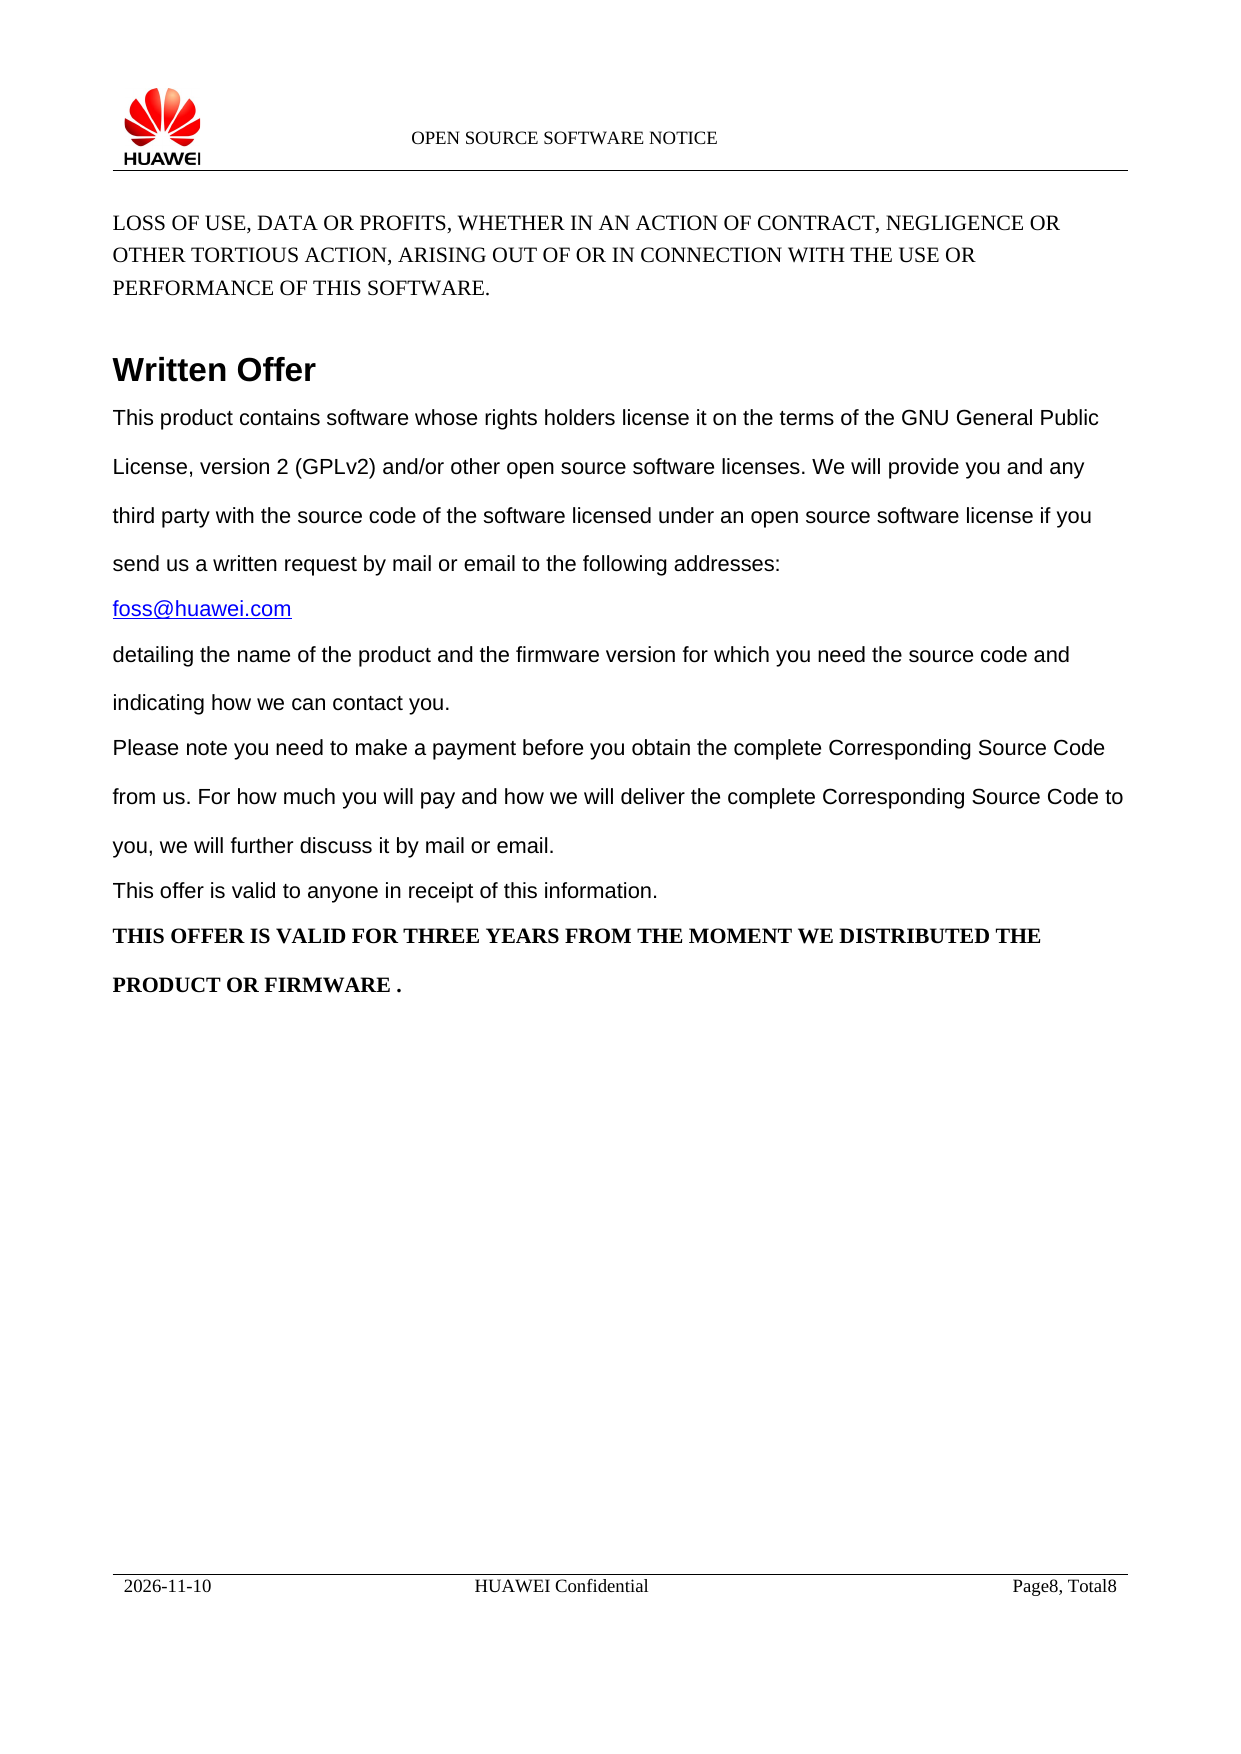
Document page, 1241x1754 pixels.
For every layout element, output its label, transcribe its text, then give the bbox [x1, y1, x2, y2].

text This offer is valid for three years from the moment we distributed the product or firmware . [112, 919, 1128, 1001]
text detailing the name of the product and the firmware version for which you need the source code and indicating how we can contact you. [112, 638, 1128, 719]
text Written Offer [112, 336, 1128, 401]
text This offer is valid to anyone in receipt of this information. [112, 874, 1128, 907]
picture [124, 88, 201, 165]
text foss@huawei.com [112, 593, 1128, 625]
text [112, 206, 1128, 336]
text This product contains software whose rights holders license it on the terms of the GNU General Public License, version 2 (GPLv2) and/or other open source software licenses. We will provide you and any third party with the source code of the software licensed under an open source software license if you send us a written request by mail or email to the following addresses: [112, 401, 1128, 580]
text Please note you need to make a payment before you obtain the complete Corresponding Source Code from us. For how much you will pay and how we will deliver the complete Corresponding Source Code to you, we will further discuss it by mail or email. [112, 732, 1128, 862]
